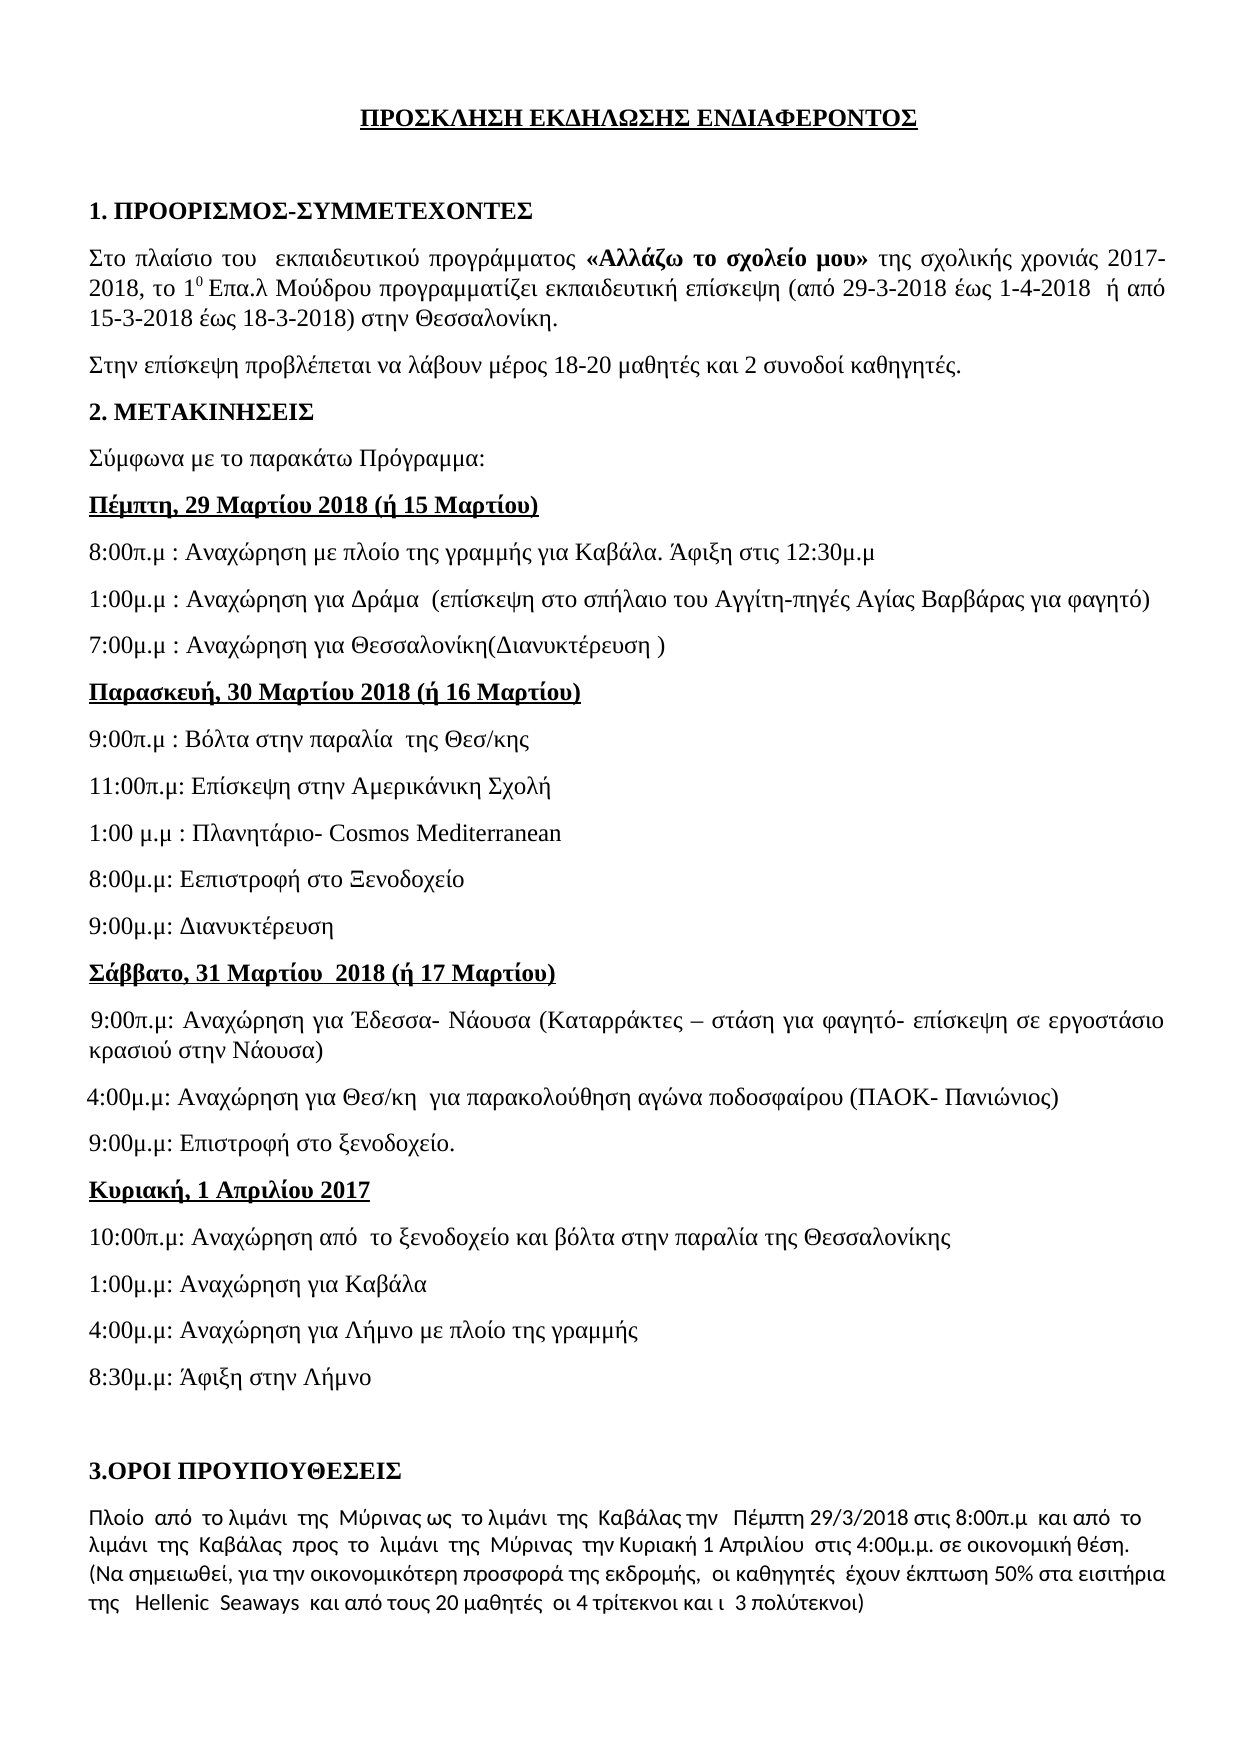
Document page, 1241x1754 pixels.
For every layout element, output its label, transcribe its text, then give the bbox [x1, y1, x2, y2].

text 9:00μ.μ: Διανυκτέρευση [89, 911, 1167, 940]
text 11:00π.μ: Επίσκεψη στην Αμερικάνικη Σχολή [89, 771, 1167, 800]
text 4:00μ.μ: Αναχώρηση για Λήμνο με πλοίο της γραμμής [89, 1316, 1167, 1344]
text Πέμπτη, 29 Μαρτίου 2018 (ή 15 Μαρτίου) [89, 490, 1167, 519]
text Στο πλαίσιο του εκπαιδευτικού προγράμματος «Αλλάζω το σχολείο μου» της σχολικής χρονιάς 2017-2018, το 10 Επα.λ Μούδρου προγραμματίζει εκπαιδευτική επίσκεψη (από 29-3-2018 έως 1-4-2018 ή από 15-3-2018 έως 18-3-2018) στην Θεσσαλονίκη. [89, 243, 1167, 332]
text 4:00μ.μ: Αναχώρηση για Θεσ/κη για παρακολούθηση αγώνα ποδοσφαίρου (ΠΑΟΚ- Πανιώνιος) [74, 1082, 1167, 1110]
text Πλοίο από το λιμάνι της Μύρινας ως το λιμάνι της Καβάλας την Πέμπτη 29/3/2018 στις 8:00π.μ και από το λιμάνι της Καβάλας προς το λιμάνι της Μύρινας την Κυριακή 1 Απριλίου στις 4:00μ.μ. σε οικονομική θέση. [89, 1503, 1167, 1559]
text 8:00π.μ : Αναχώρηση με πλοίο της γραμμής για Καβάλα. Άφιξη στις 12:30μ.μ [89, 537, 1167, 566]
text Σάββατο, 31 Μαρτίου 2018 (ή 17 Μαρτίου) [89, 958, 1167, 987]
text 8:30μ.μ: Άφιξη στην Λήμνο [89, 1362, 1167, 1391]
text Παρασκευή, 30 Μαρτίου 2018 (ή 16 Μαρτίου) [89, 677, 1167, 706]
text 1. ΠΡΟΟΡΙΣΜΟΣ-ΣΥΜΜΕΤΕΧΟΝΤΕΣ [89, 196, 1167, 225]
text 8:00μ.μ: Eεπιστροφή στο Ξενοδοχείο [89, 864, 1167, 893]
text (Να σημειωθεί, για την οικονομικότερη προσφορά της εκδρομής, οι καθηγητές έχουν έκπτωση 50% στα εισιτήρια της Hellenic Seaways και από τους 20 μαθητές οι 4 τρίτεκνοι και ι 3 πολύτεκνοι) [89, 1559, 1167, 1616]
text 9:00π.μ : Βόλτα στην παραλία της Θεσ/κης [89, 724, 1167, 753]
text 7:00μ.μ : Αναχώρηση για Θεσσαλονίκη(Διανυκτέρευση ) [89, 631, 1167, 659]
text 1:00 μ.μ : Πλανητάριο- Cosmos Mediterranean [89, 818, 1167, 846]
text Στην επίσκεψη προβλέπεται να λάβουν μέρος 18-20 μαθητές και 2 συνοδοί καθηγητές. [89, 350, 1167, 379]
text 3.ΟΡΟΙ ΠΡΟΥΠΟΥΘΕΣΕΙΣ [89, 1456, 1167, 1484]
text Σύμφωνα με το παρακάτω Πρόγραμμα: [89, 443, 1167, 472]
text 1:00μ.μ : Αναχώρηση για Δράμα (επίσκεψη στο σπήλαιο του Αγγίτη-πηγές Αγίας Βαρβάρας για φαγητό) [89, 584, 1167, 613]
text ΠΡΟΣΚΛΗΣΗ ΕΚΔΗΛΩΣΗΣ ΕΝΔΙΑΦΕΡΟΝΤΟΣ [89, 103, 1189, 132]
text 9:00π.μ: Αναχώρηση για Έδεσσα- Νάουσα (Καταρράκτες – στάση για φαγητό- επίσκεψη σε εργοστάσιο κρασιού στην Νάουσα) [74, 1005, 1167, 1064]
text 2. ΜΕΤΑΚΙΝΗΣΕΙΣ [89, 397, 1167, 426]
text 10:00π.μ: Αναχώρηση από το ξενοδοχείο και βόλτα στην παραλία της Θεσσαλονίκης [89, 1222, 1167, 1251]
text 1:00μ.μ: Αναχώρηση για Καβάλα [89, 1269, 1167, 1297]
text 9:00μ.μ: Επιστροφή στο ξενοδοχείο. [89, 1128, 1167, 1157]
text Κυριακή, 1 Απριλίου 2017 [89, 1175, 1167, 1204]
